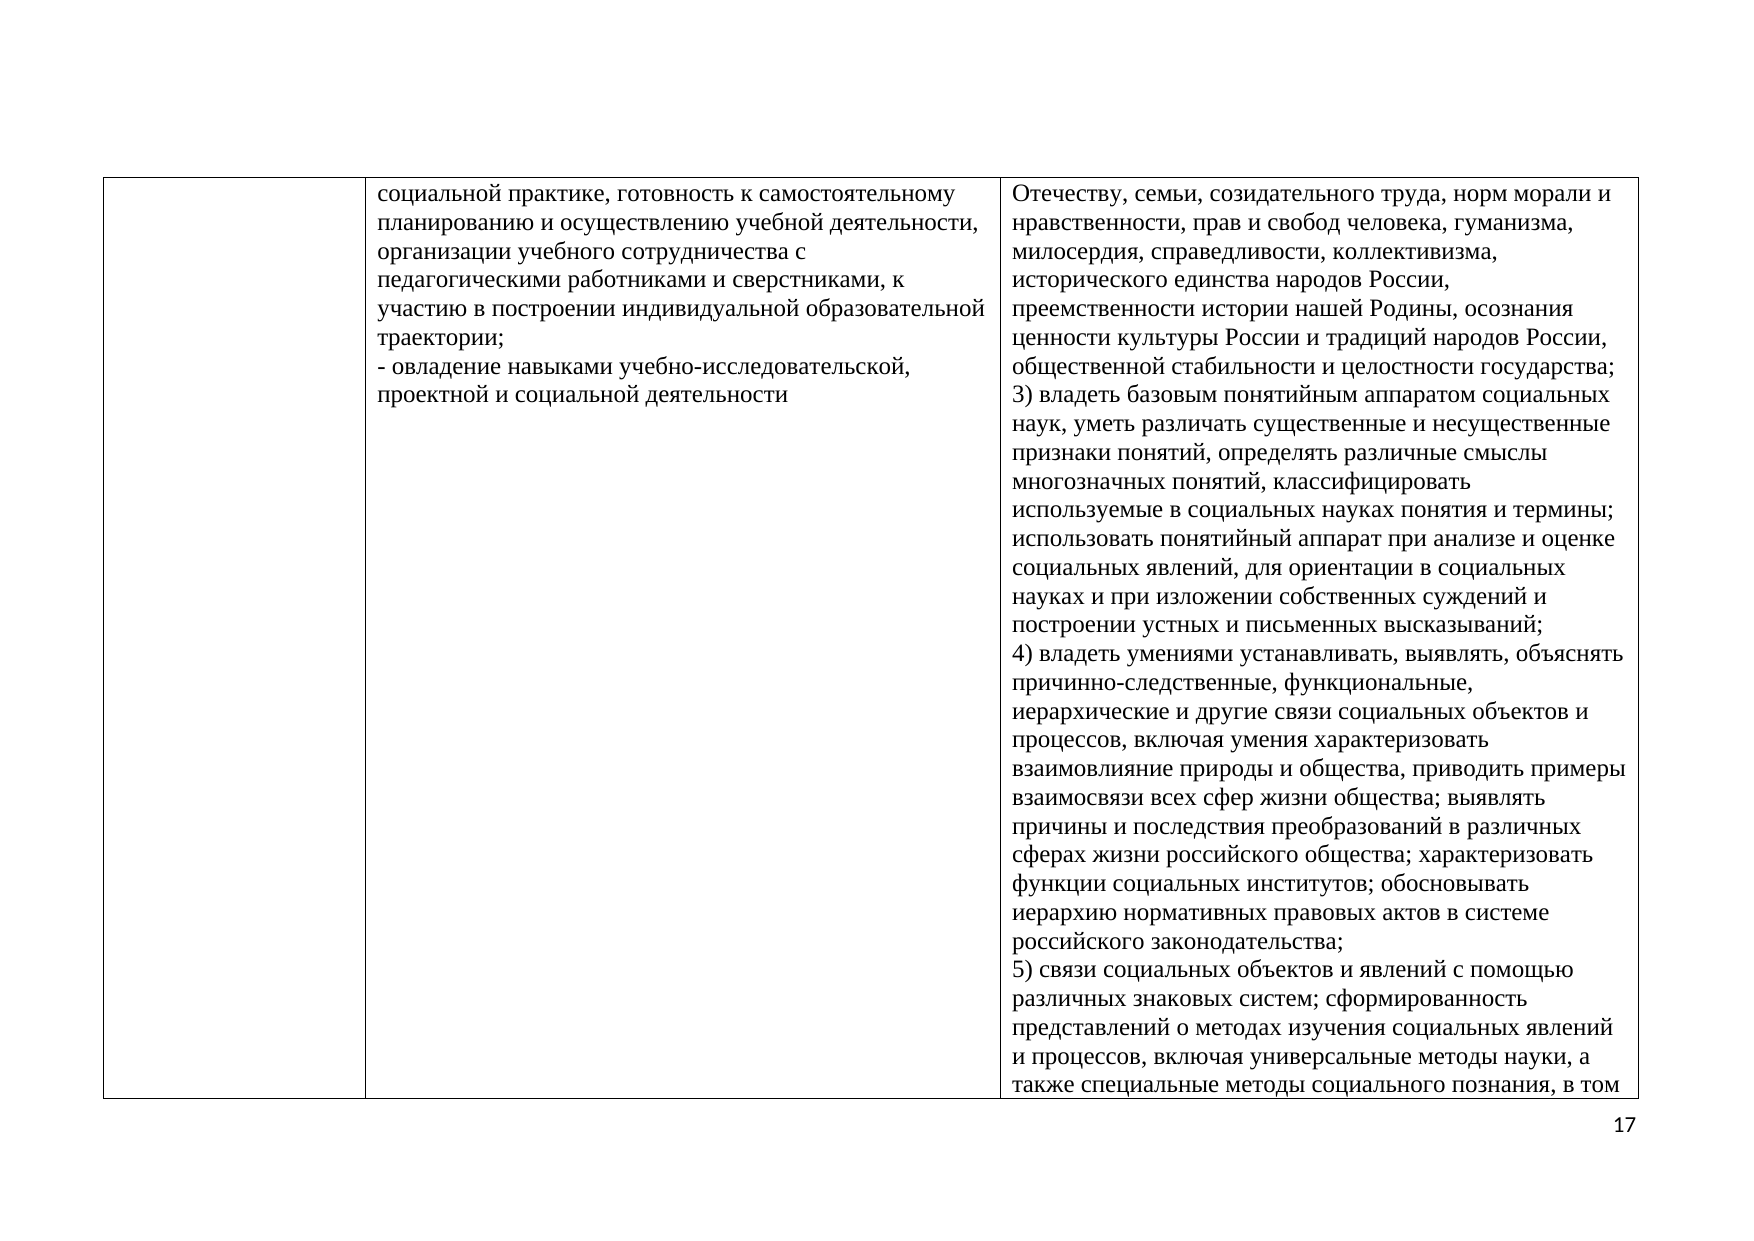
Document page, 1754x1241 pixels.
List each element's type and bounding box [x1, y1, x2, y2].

table_cell [104, 178, 365, 1098]
table_cell [366, 178, 1000, 1098]
table_cell [1001, 178, 1638, 1098]
